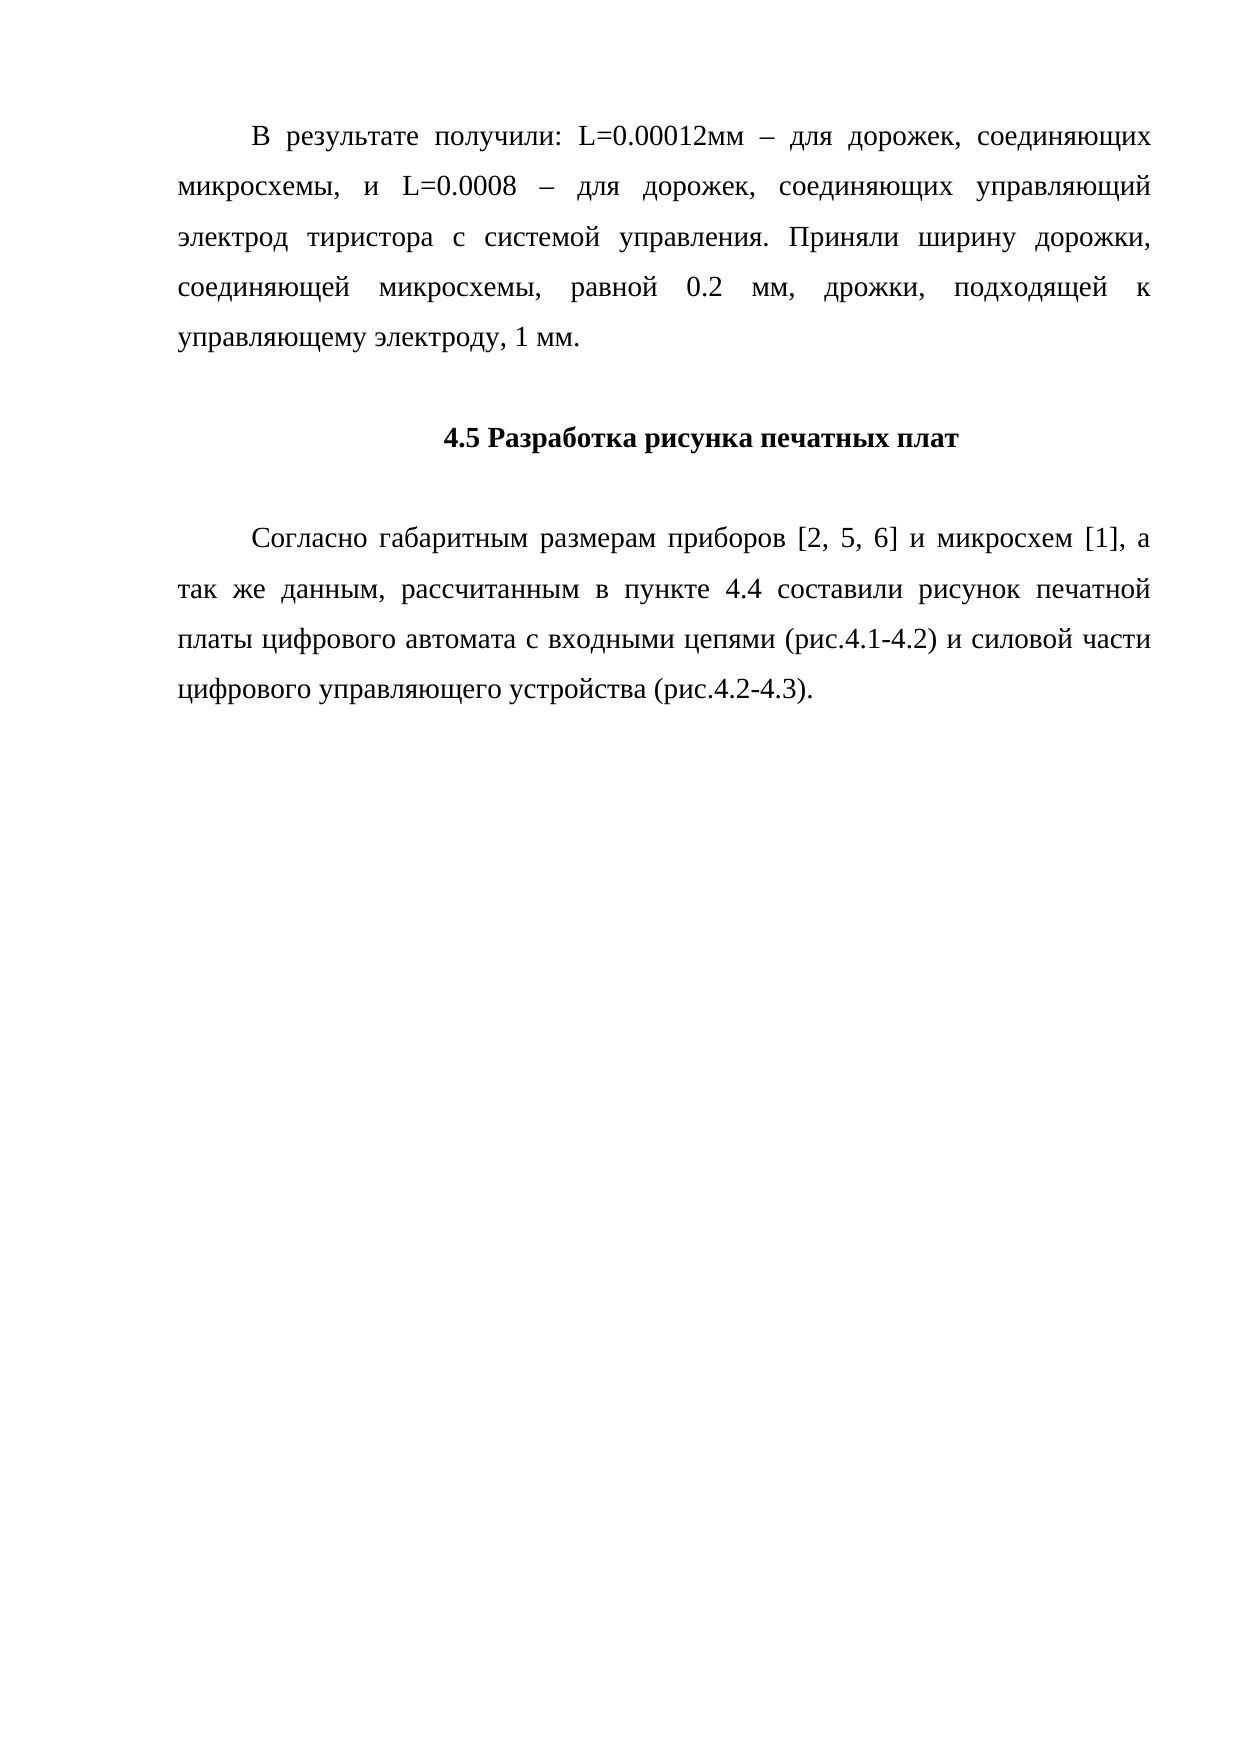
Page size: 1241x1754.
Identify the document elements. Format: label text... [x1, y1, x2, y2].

text В результате получили: L=0.00012мм – для дорожек, соединяющих микросхемы, и L=0.0008 – для дорожек, соединяющих управляющий электрод тиристора с системой управления. Приняли ширину дорожки, соединяющей микросхемы, равной 0.2 мм, дрожки, подходящей к управляющему электроду, 1 мм. [177, 118, 1152, 353]
text Согласно габаритным размерам приборов [2, 5, 6] и микросхем [1], а так же данным, рассчитанным в пункте 4.4 составили рисунок печатной платы цифрового автомата с входными цепями (рис.4.1-4.2) и силовой части цифрового управляющего устройства (рис.4.2-4.3). [177, 521, 1152, 705]
text 4.5 Разработка рисунка печатных плат [177, 420, 1152, 453]
